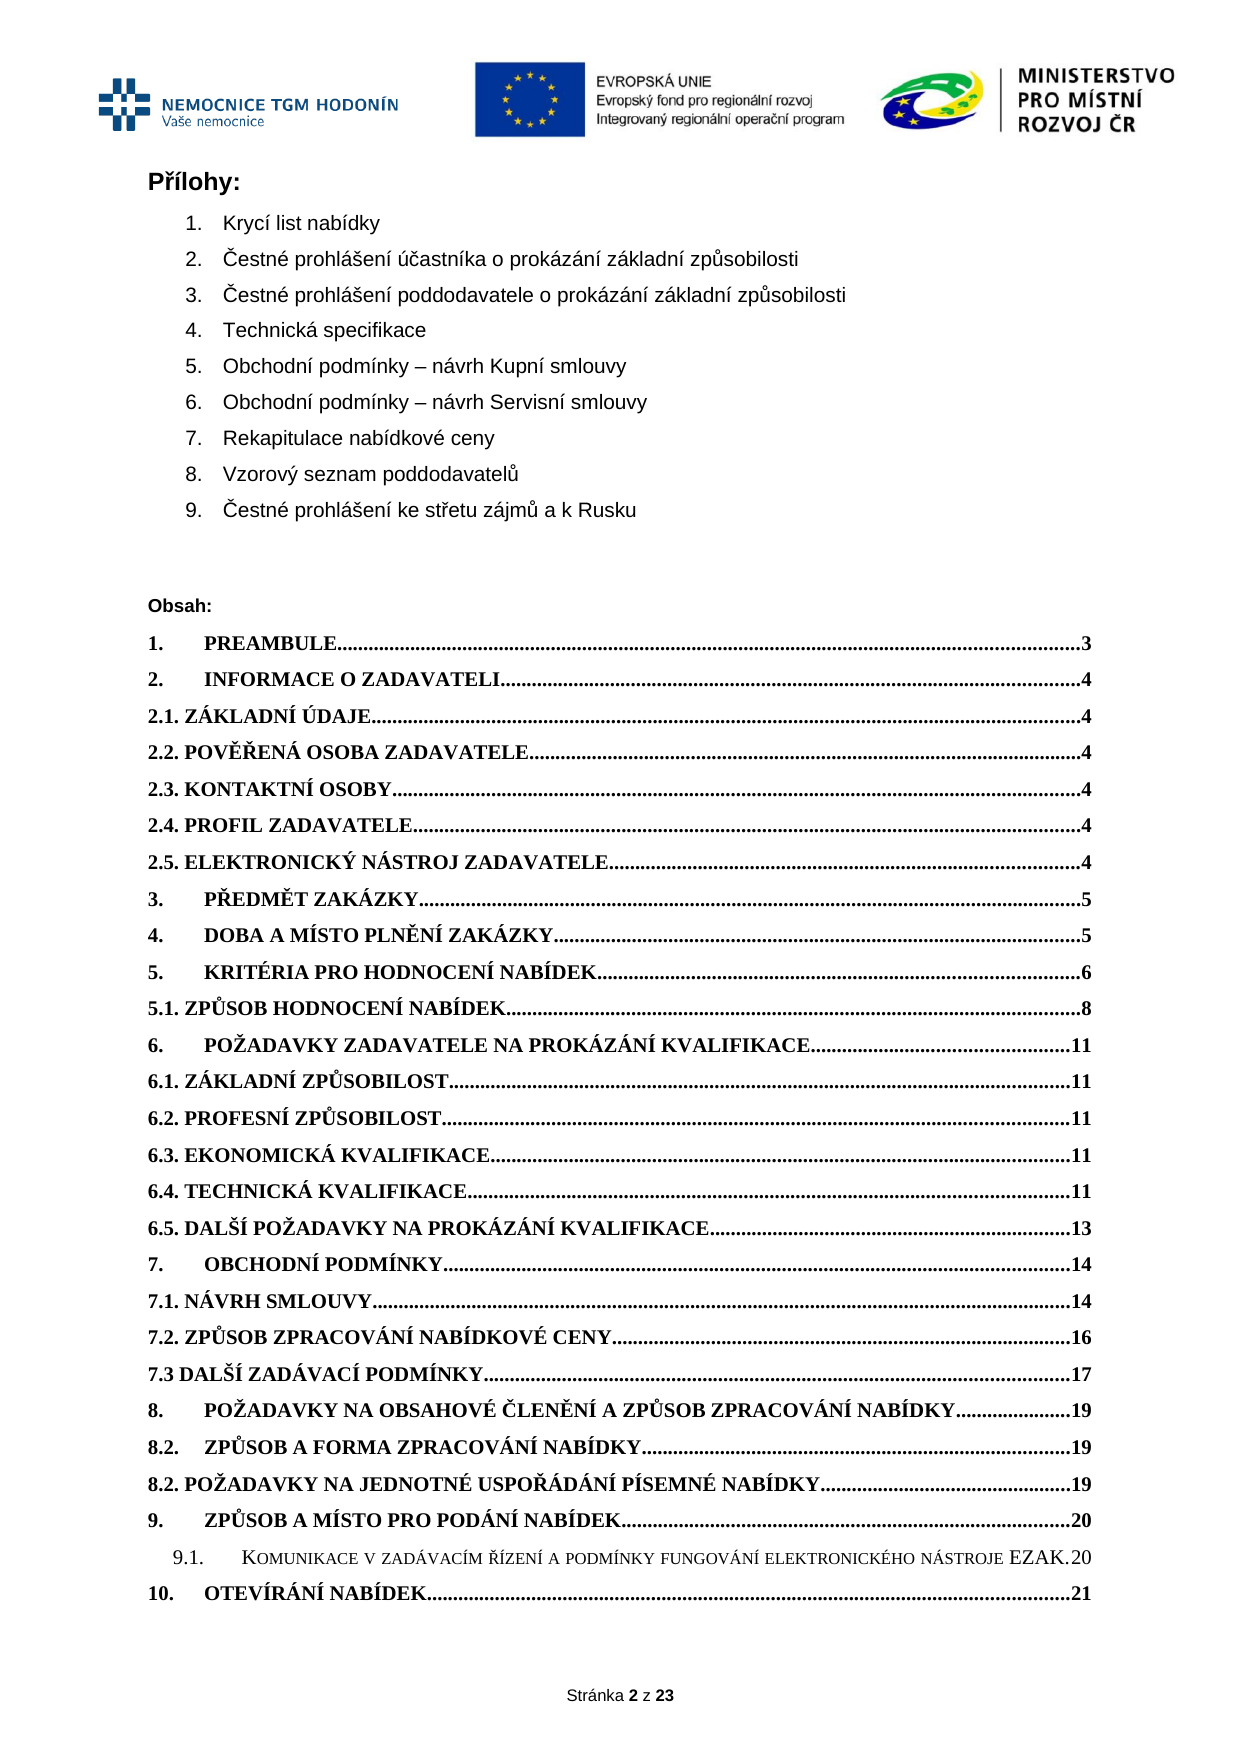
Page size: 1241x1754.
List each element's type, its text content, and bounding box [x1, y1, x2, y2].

text Přílohy: [148, 167, 1092, 196]
list Obchodní podmínky – návrh Servisní smlouvy [185, 390, 1092, 414]
list Technická specifikace [185, 318, 1092, 342]
list Rekapitulace nabídkové ceny [185, 426, 1092, 450]
list Krycí list nabídky [185, 211, 1092, 234]
list Čestné prohlášení ke střetu zájmů a k Rusku [185, 498, 1092, 522]
picture [458, 51, 1192, 154]
picture [98, 61, 398, 150]
list Čestné prohlášení účastníka o prokázání základní způsobilosti [185, 246, 1092, 270]
list Vzorový seznam poddodavatelů [185, 462, 1092, 486]
list Čestné prohlášení poddodavatele o prokázání základní způsobilosti [185, 282, 1092, 306]
list Obchodní podmínky – návrh Kupní smlouvy [185, 354, 1092, 378]
